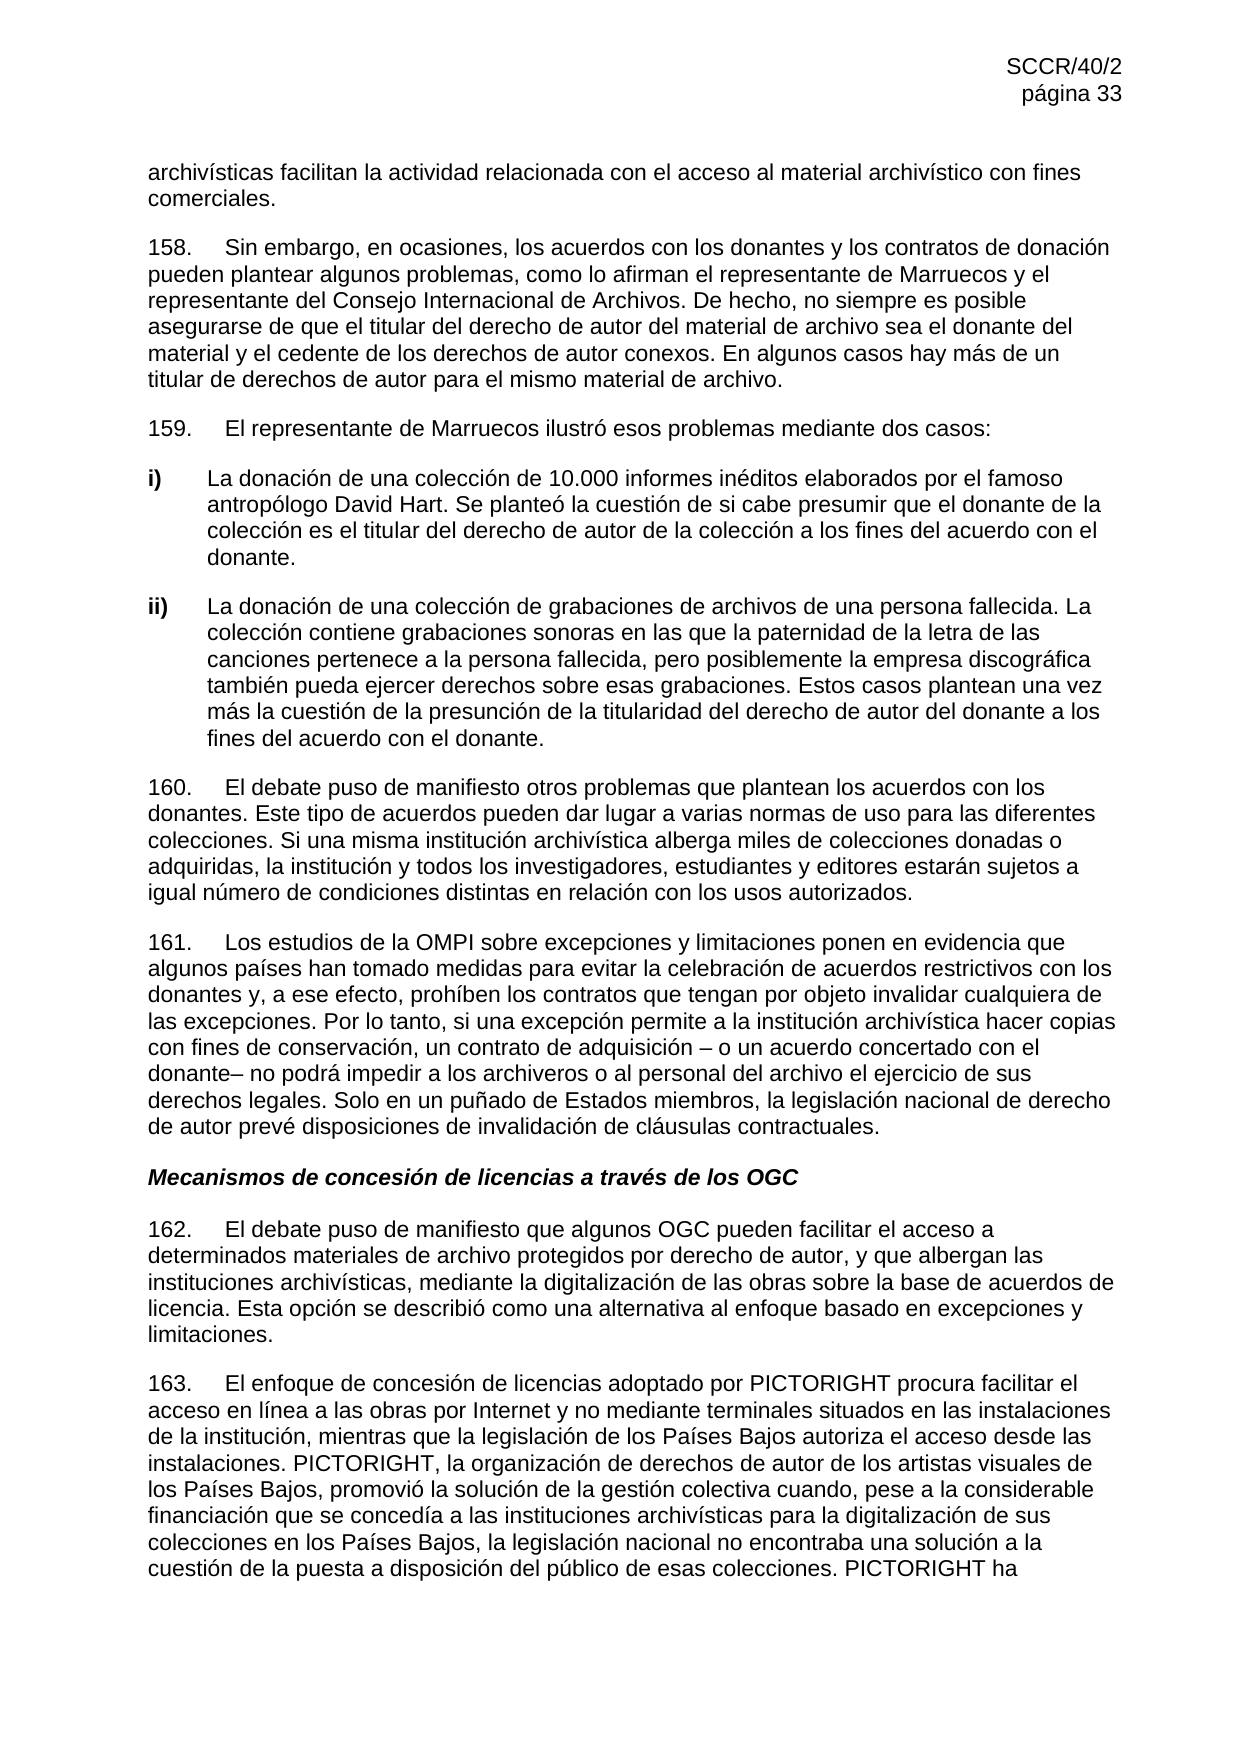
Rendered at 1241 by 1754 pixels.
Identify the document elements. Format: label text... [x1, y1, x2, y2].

list Sin embargo, en ocasiones, los acuerdos con los donantes y los contratos de donación pueden plantear algunos problemas, como lo afirman el representante de Marruecos y el representante del Consejo Internacional de Archivos. De hecho, no siempre es posible asegurarse de que el titular del derecho de autor del material de archivo sea el donante del material y el cedente de los derechos de autor conexos. En algunos casos hay más de un titular de derechos de autor para el mismo material de archivo. [148, 234, 1122, 392]
list Los estudios de la OMPI sobre excepciones y limitaciones ponen en evidencia que algunos países han tomado medidas para evitar la celebración de acuerdos restrictivos con los donantes y, a ese efecto, prohíben los contratos que tengan por objeto invalidar cualquiera de las excepciones. Por lo tanto, si una excepción permite a la institución archivística hacer copias con fines de conservación, un contrato de adquisición – o un acuerdo concertado con el donante– no podrá impedir a los archiveros o al personal del archivo el ejercicio de sus derechos legales. Solo en un puñado de Estados miembros, la legislación nacional de derecho de autor prevé disposiciones de invalidación de cláusulas contractuales. [148, 928, 1122, 1139]
list La donación de una colección de grabaciones de archivos de una persona fallecida. La colección contiene grabaciones sonoras en las que la paternidad de la letra de las canciones pertenece a la persona fallecida, pero posiblemente la empresa discográfica también pueda ejercer derechos sobre esas grabaciones. Estos casos plantean una vez más la cuestión de la presunción de la titularidad del derecho de autor del donante a los fines del acuerdo con el donante. [148, 593, 1122, 751]
list El debate puso de manifiesto que algunos OGC pueden facilitar el acceso a determinados materiales de archivo protegidos por derecho de autor, y que albergan las instituciones archivísticas, mediante la digitalización de las obras sobre la base de acuerdos de licencia. Esta opción se describió como una alternativa al enfoque basado en excepciones y limitaciones. [148, 1216, 1122, 1347]
list El representante de Marruecos ilustró esos problemas mediante dos casos: [148, 415, 1122, 442]
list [148, 158, 1122, 211]
list La donación de una colección de 10.000 informes inéditos elaborados por el famoso antropólogo David Hart. Se planteó la cuestión de si cabe presumir que el donante de la colección es el titular del derecho de autor de la colección a los fines del acuerdo con el donante. [148, 464, 1122, 570]
list El debate puso de manifiesto otros problemas que plantean los acuerdos con los donantes. Este tipo de acuerdos pueden dar lugar a varias normas de uso para las diferentes colecciones. Si una misma institución archivística alberga miles de colecciones donadas o adquiridas, la institución y todos los investigadores, estudiantes y editores estarán sujetos a igual número de condiciones distintas en relación con los usos autorizados. [148, 774, 1122, 906]
subtitle Mecanismos de concesión de licencias a través de los OGC [148, 1164, 1122, 1191]
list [148, 1370, 1122, 1581]
